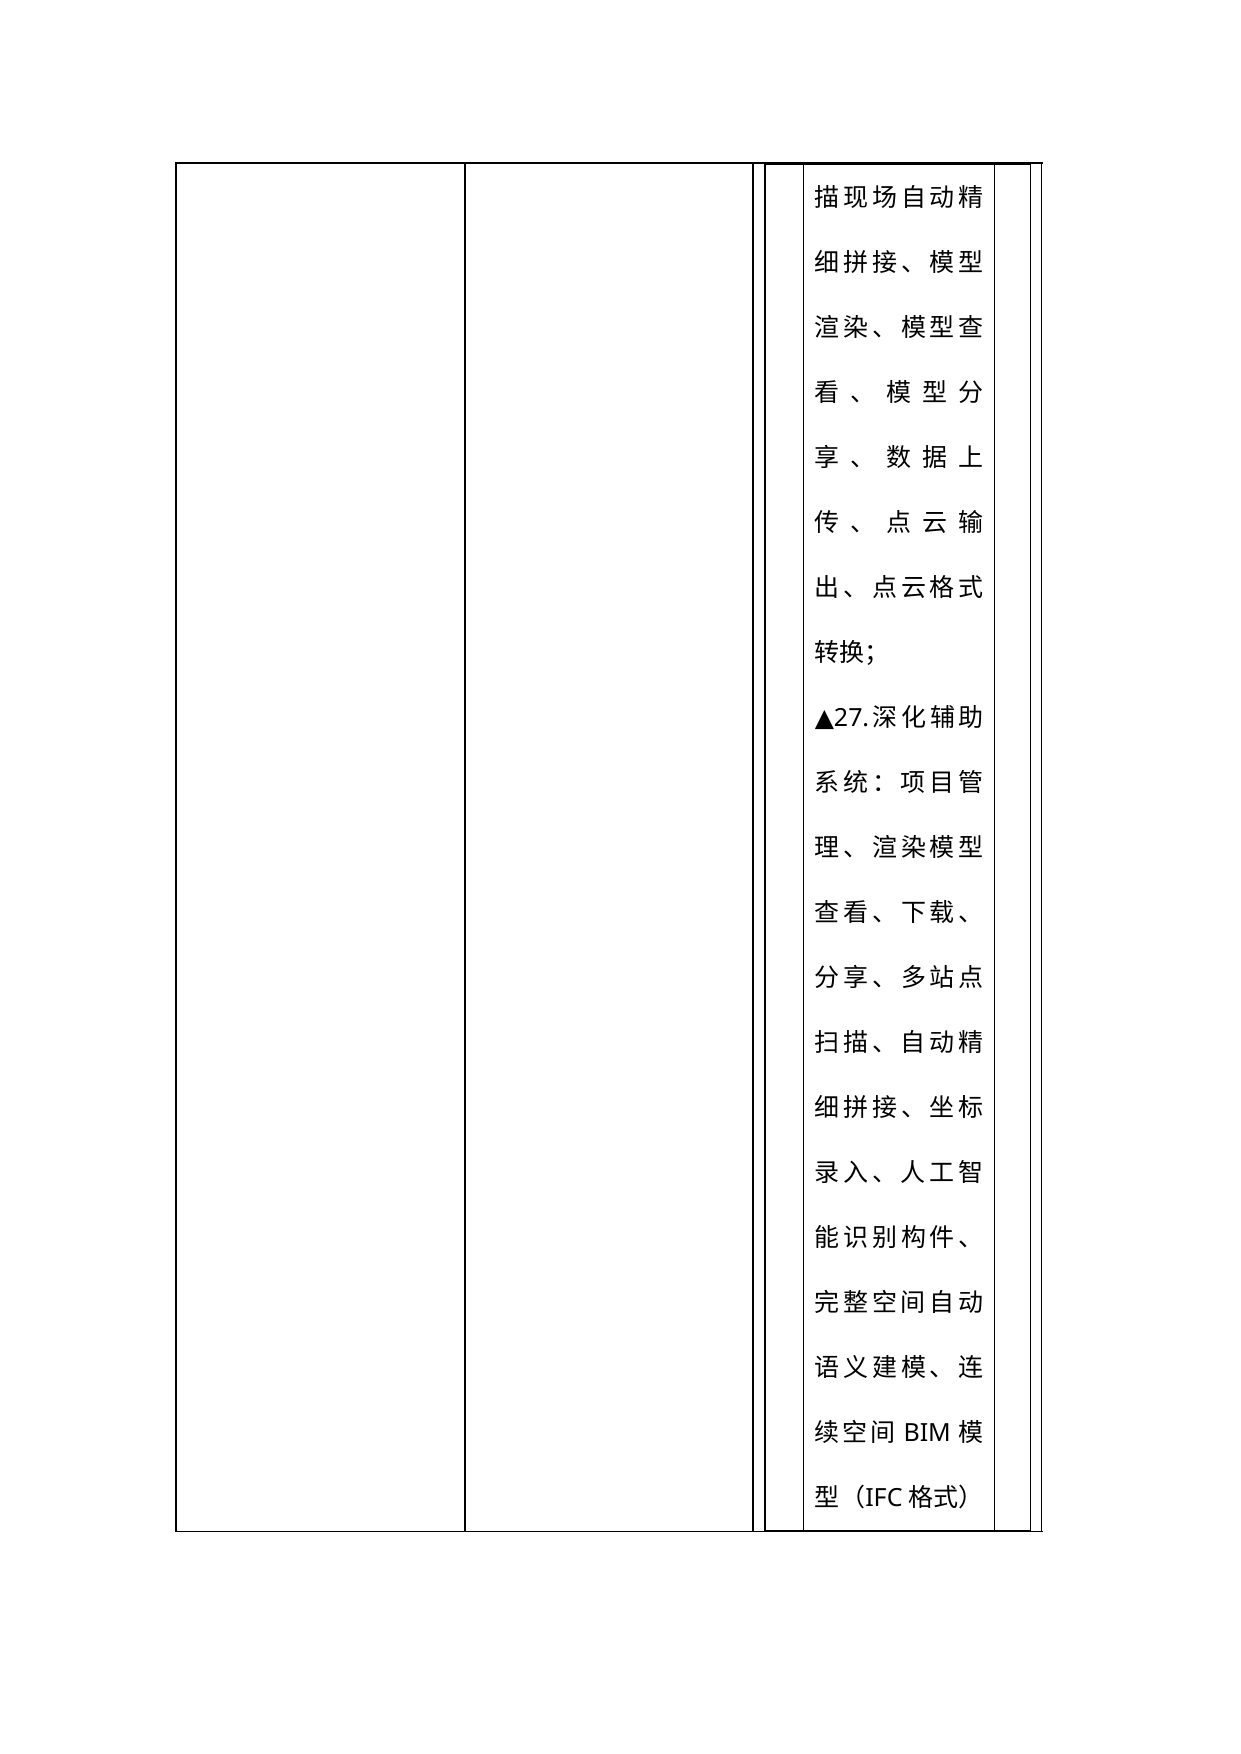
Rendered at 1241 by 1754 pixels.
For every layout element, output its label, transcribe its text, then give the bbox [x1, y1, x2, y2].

table_cell [995, 165, 1030, 1530]
table_cell [766, 165, 803, 1530]
table_cell [804, 165, 994, 1530]
table_cell [754, 164, 764, 1531]
table_cell 1 [177, 164, 464, 1531]
table_cell [466, 164, 752, 1531]
table_cell [1031, 164, 1041, 1531]
